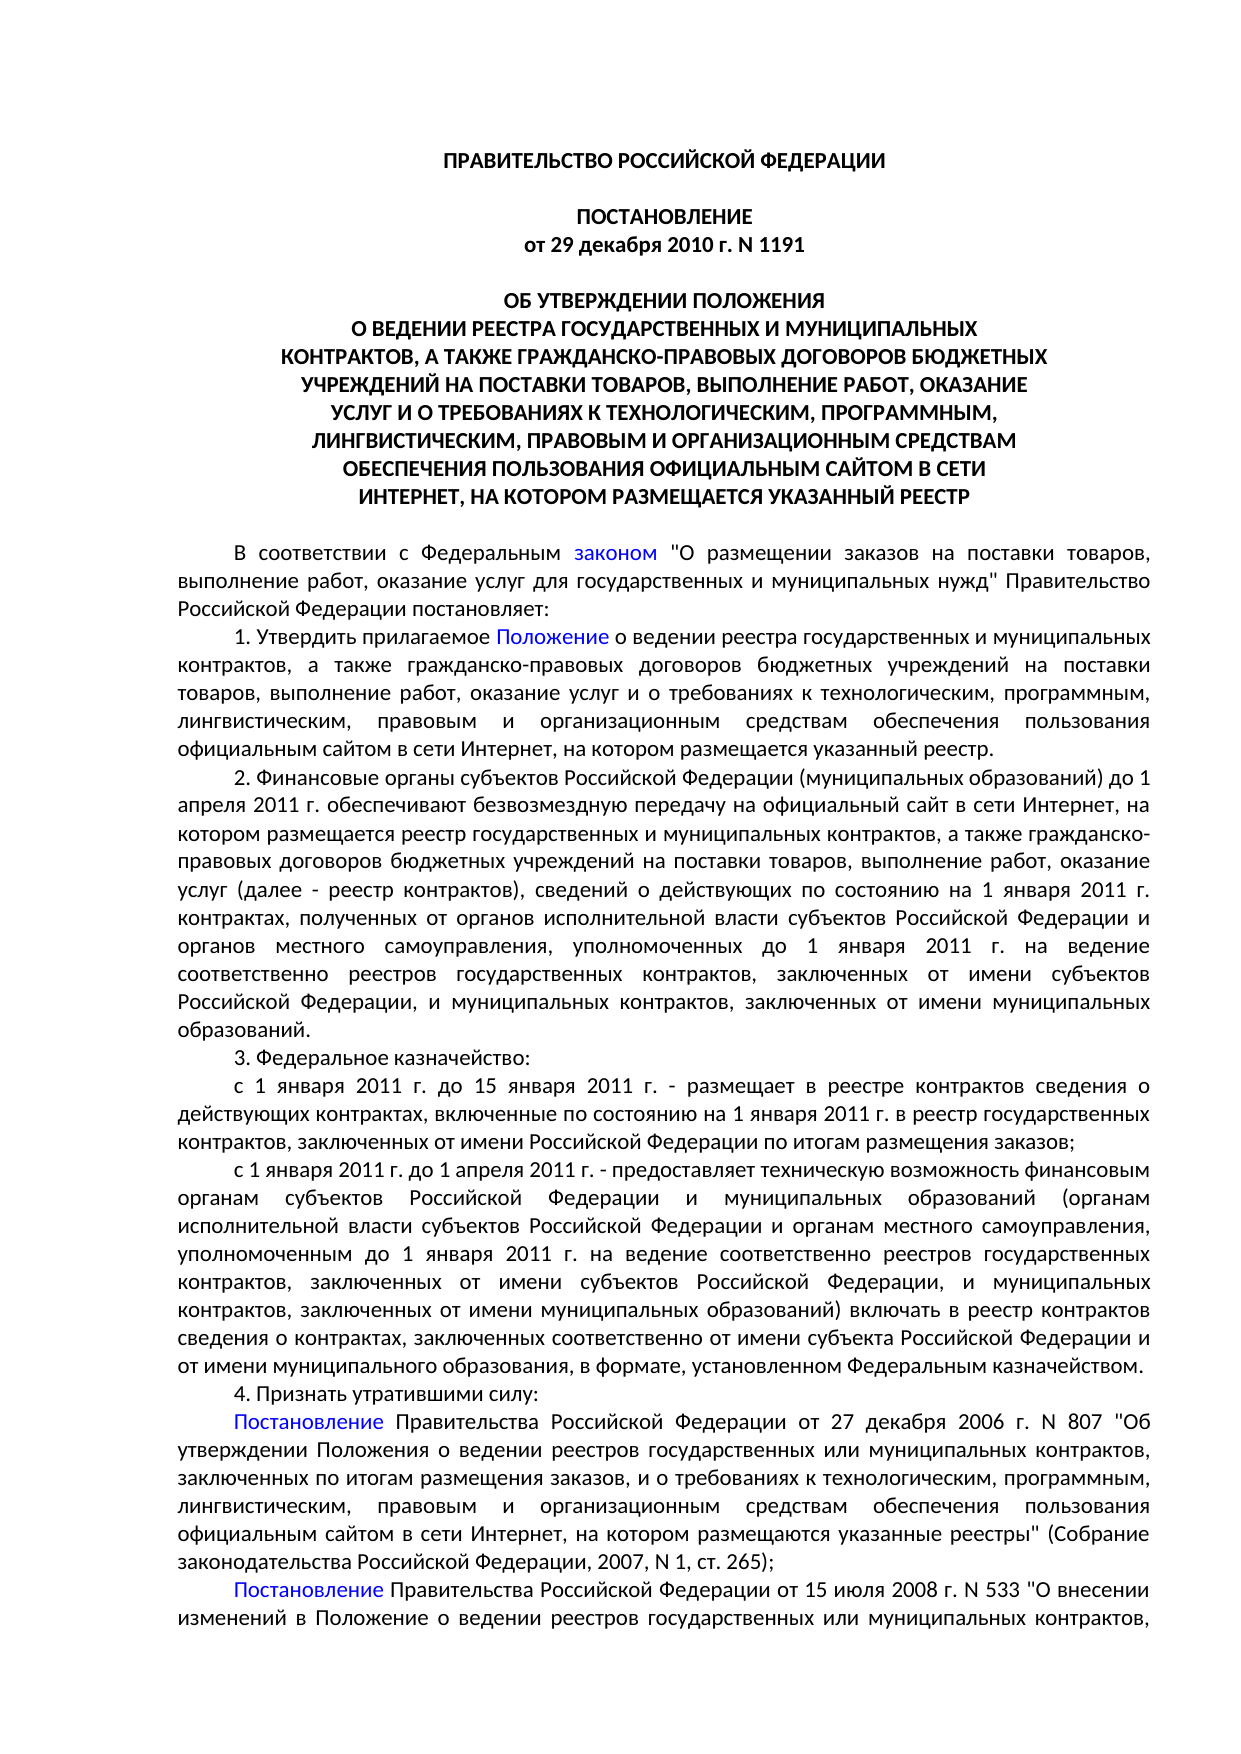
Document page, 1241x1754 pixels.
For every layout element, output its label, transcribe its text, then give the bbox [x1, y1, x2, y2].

title КОНТРАКТОВ, А ТАКЖЕ ГРАЖДАНСКО-ПРАВОВЫХ ДОГОВОРОВ БЮДЖЕТНЫХ [177, 342, 1152, 370]
title ПОСТАНОВЛЕНИЕ [177, 202, 1152, 230]
title О ВЕДЕНИИ РЕЕСТРА ГОСУДАРСТВЕННЫХ И МУНИЦИПАЛЬНЫХ [177, 314, 1152, 342]
text В соответствии с Федеральным законом "О размещении заказов на поставки товаров, выполнение работ, оказание услуг для государственных и муниципальных нужд" Правительство Российской Федерации постановляет: [177, 538, 1152, 622]
text Постановление Правительства Российской Федерации от 27 декабря 2006 г. N 807 "Об утверждении Положения о ведении реестров государственных или муниципальных контрактов, заключенных по итогам размещения заказов, и о требованиях к технологическим, программным, лингвистическим, правовым и организационным средствам обеспечения пользования официальным сайтом в сети Интернет, на котором размещаются указанные реестры" (Собрание законодательства Российской Федерации, 2007, N 1, ст. 265); [177, 1407, 1152, 1575]
title УСЛУГ И О ТРЕБОВАНИЯХ К ТЕХНОЛОГИЧЕСКИМ, ПРОГРАММНЫМ, [177, 398, 1152, 426]
title ПРАВИТЕЛЬСТВО РОССИЙСКОЙ ФЕДЕРАЦИИ [177, 146, 1152, 174]
title от 29 декабря 2010 г. N 1191 [177, 230, 1152, 258]
title ОБ УТВЕРЖДЕНИИ ПОЛОЖЕНИЯ [177, 286, 1152, 314]
text 4. Признать утратившими силу: [177, 1379, 1152, 1407]
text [177, 1575, 1152, 1631]
text 1. Утвердить прилагаемое Положение о ведении реестра государственных и муниципальных контрактов, а также гражданско-правовых договоров бюджетных учреждений на поставки товаров, выполнение работ, оказание услуг и о требованиях к технологическим, программным, лингвистическим, правовым и организационным средствам обеспечения пользования официальным сайтом в сети Интернет, на котором размещается указанный реестр. [177, 622, 1152, 763]
text 3. Федеральное казначейство: [177, 1043, 1152, 1071]
text с 1 января 2011 г. до 1 апреля 2011 г. - предоставляет техническую возможность финансовым органам субъектов Российской Федерации и муниципальных образований (органам исполнительной власти субъектов Российской Федерации и органам местного самоуправления, уполномоченным до 1 января 2011 г. на ведение соответственно реестров государственных контрактов, заключенных от имени субъектов Российской Федерации, и муниципальных контрактов, заключенных от имени муниципальных образований) включать в реестр контрактов сведения о контрактах, заключенных соответственно от имени субъекта Российской Федерации и от имени муниципального образования, в формате, установленном Федеральным казначейством. [177, 1155, 1152, 1379]
title ОБЕСПЕЧЕНИЯ ПОЛЬЗОВАНИЯ ОФИЦИАЛЬНЫМ САЙТОМ В СЕТИ [177, 454, 1152, 482]
title ЛИНГВИСТИЧЕСКИМ, ПРАВОВЫМ И ОРГАНИЗАЦИОННЫМ СРЕДСТВАМ [177, 426, 1152, 454]
title УЧРЕЖДЕНИЙ НА ПОСТАВКИ ТОВАРОВ, ВЫПОЛНЕНИЕ РАБОТ, ОКАЗАНИЕ [177, 370, 1152, 398]
text с 1 января 2011 г. до 15 января 2011 г. - размещает в реестре контрактов сведения о действующих контрактах, включенные по состоянию на 1 января 2011 г. в реестр государственных контрактов, заключенных от имени Российской Федерации по итогам размещения заказов; [177, 1071, 1152, 1155]
text 2. Финансовые органы субъектов Российской Федерации (муниципальных образований) до 1 апреля 2011 г. обеспечивают безвозмездную передачу на официальный сайт в сети Интернет, на котором размещается реестр государственных и муниципальных контрактов, а также гражданско-правовых договоров бюджетных учреждений на поставки товаров, выполнение работ, оказание услуг (далее - реестр контрактов), сведений о действующих по состоянию на 1 января 2011 г. контрактах, полученных от органов исполнительной власти субъектов Российской Федерации и органов местного самоуправления, уполномоченных до 1 января 2011 г. на ведение соответственно реестров государственных контрактов, заключенных от имени субъектов Российской Федерации, и муниципальных контрактов, заключенных от имени муниципальных образований. [177, 763, 1152, 1043]
title ИНТЕРНЕТ, НА КОТОРОМ РАЗМЕЩАЕТСЯ УКАЗАННЫЙ РЕЕСТР [177, 482, 1152, 510]
